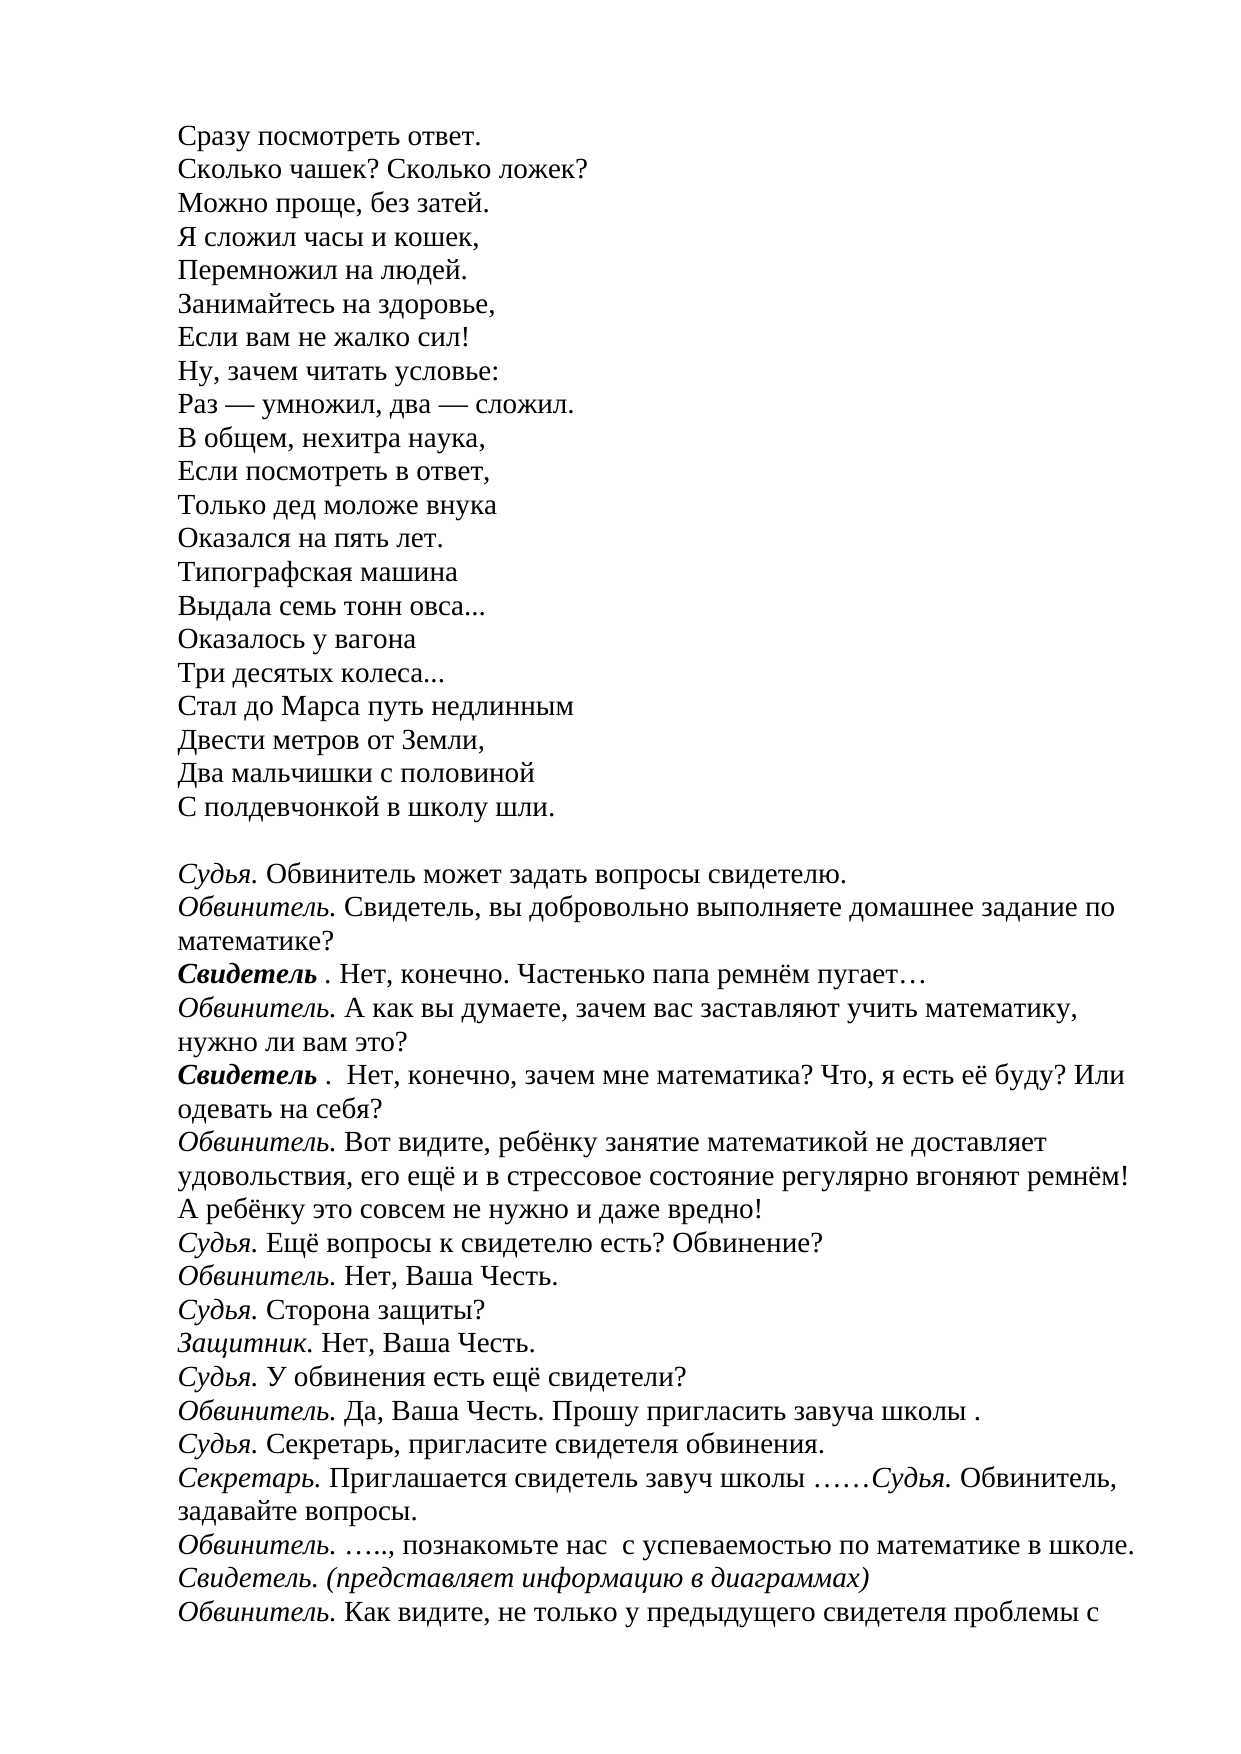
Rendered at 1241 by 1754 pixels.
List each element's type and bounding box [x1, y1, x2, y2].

text [177, 118, 1152, 1627]
